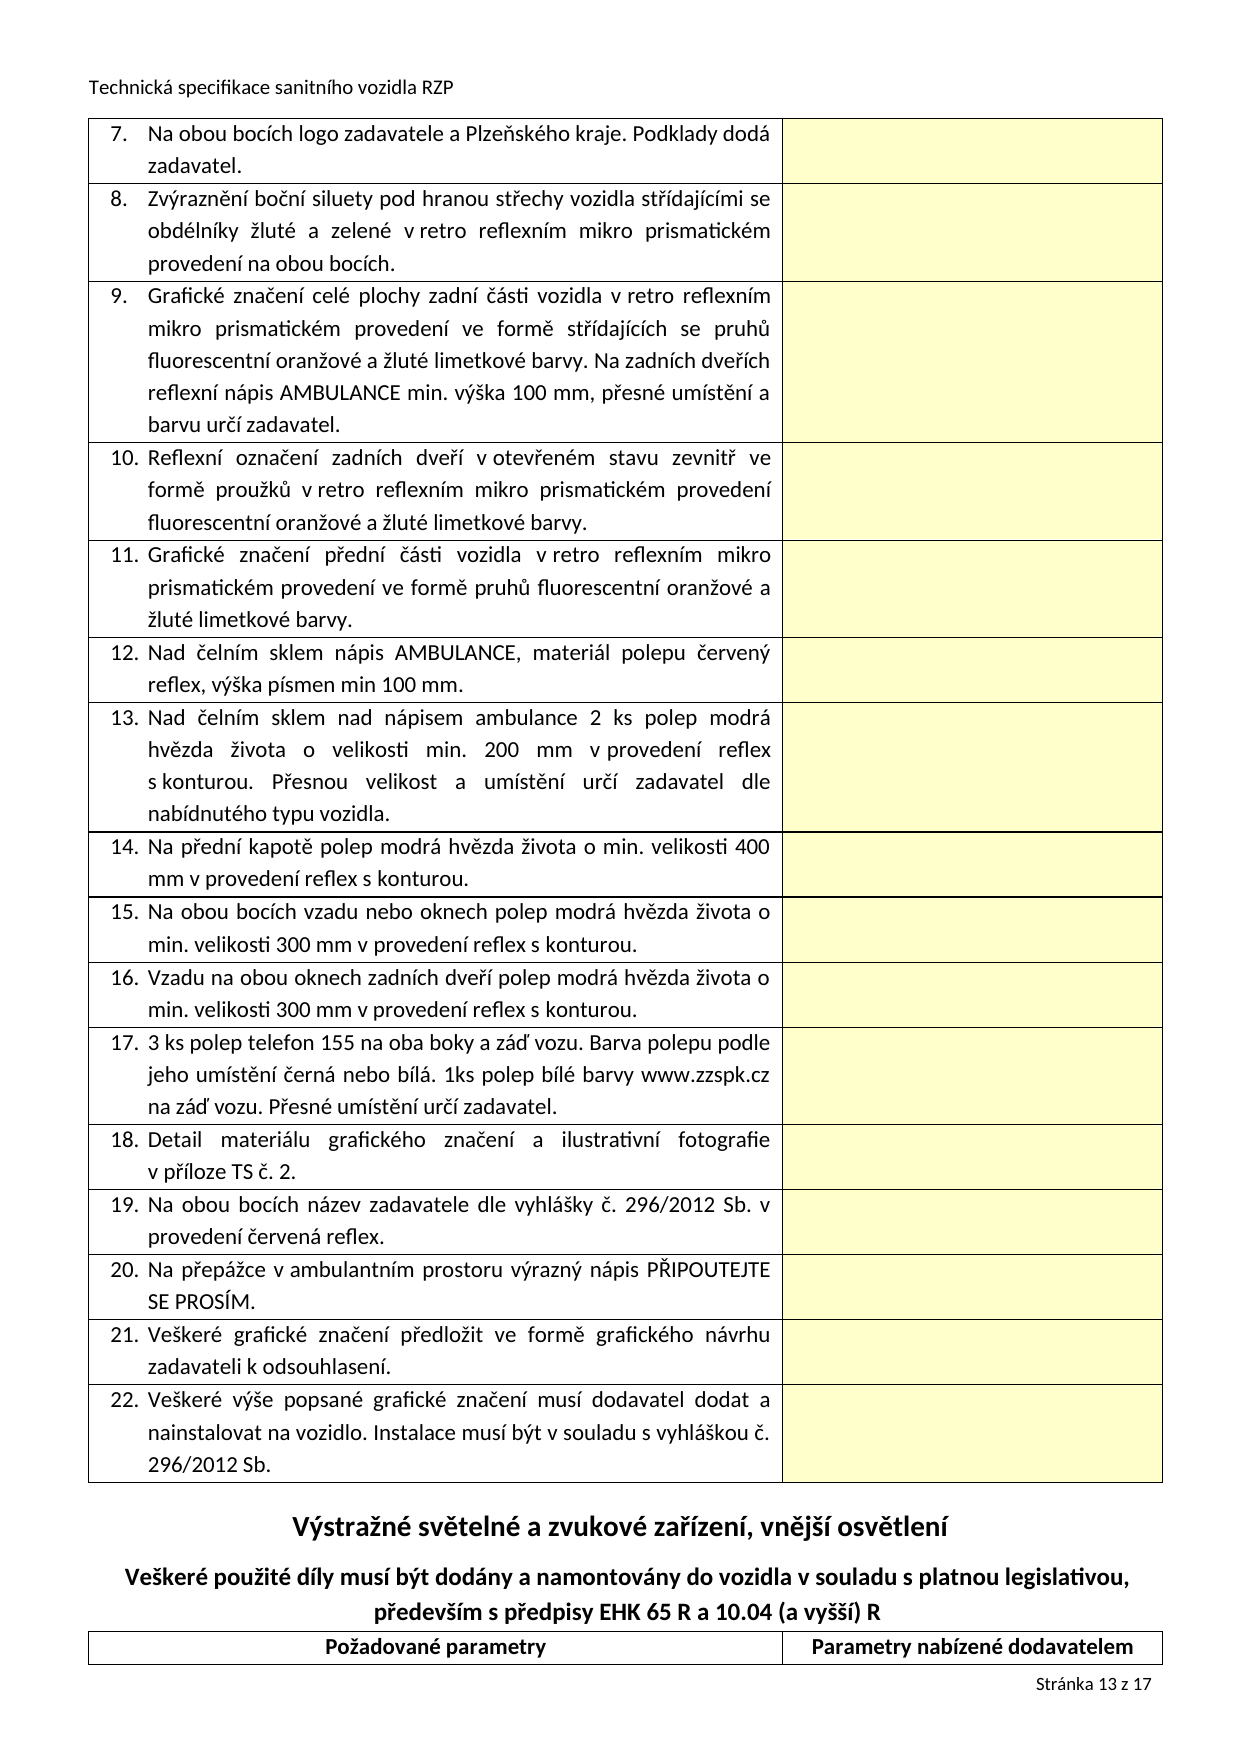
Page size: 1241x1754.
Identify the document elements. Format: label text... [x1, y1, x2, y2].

table_cell [783, 703, 1162, 831]
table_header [783, 1632, 1162, 1664]
table_cell Nad čelním sklem nad nápisem ambulance 2 ks polep modrá hvězda života o velikosti min. 200 mm v provedení reflex s konturou. Přesnou velikost a umístění určí zadavatel dle nabídnutého typu vozidla. [89, 703, 782, 831]
table_cell Veškeré grafické značení předložit ve formě grafického návrhu zadavateli k odsouhlasení. [89, 1320, 782, 1384]
table_cell [783, 898, 1162, 962]
table_cell [783, 1125, 1162, 1189]
table_cell Na přepážce v ambulantním prostoru výrazný nápis PŘIPOUTEJTE SE PROSÍM. [89, 1255, 782, 1319]
table_cell 3 ks polep telefon 155 na oba boky a záď vozu. Barva polepu podle jeho umístění černá nebo bílá. 1ks polep bílé barvy www.zzspk.cz na záď vozu. Přesné umístění určí zadavatel. [89, 1028, 782, 1124]
table_cell [783, 282, 1162, 442]
table_cell [783, 833, 1162, 896]
table_cell [783, 638, 1162, 702]
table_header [89, 1632, 782, 1664]
table_cell [783, 963, 1162, 1027]
table_cell [783, 1190, 1162, 1254]
table_cell [783, 1385, 1162, 1482]
text Veškeré použité díly musí být dodány a namontovány do vozidla v souladu s platnou legislativou, především s předpisy EHK 65 R a 10.04 (a vyšší) R [103, 1561, 1152, 1627]
table_cell Grafické značení přední části vozidla v retro reflexním mikro prismatickém provedení ve formě pruhů fluorescentní oranžové a žluté limetkové barvy. [89, 541, 782, 637]
table_cell Na přední kapotě polep modrá hvězda života o min. velikosti 400 mm v provedení reflex s konturou. [89, 833, 782, 896]
table_cell Grafické značení celé plochy zadní části vozidla v retro reflexním mikro prismatickém provedení ve formě střídajících se pruhů fluorescentní oranžové a žluté limetkové barvy. Na zadních dveřích reflexní nápis AMBULANCE min. výška 100 mm, přesné umístění a barvu určí zadavatel. [89, 282, 782, 442]
table_cell Vzadu na obou oknech zadních dveří polep modrá hvězda života o min. velikosti 300 mm v provedení reflex s konturou. [89, 963, 782, 1027]
table_cell Zvýraznění boční siluety pod hranou střechy vozidla střídajícími se obdélníky žluté a zelené v retro reflexním mikro prismatickém provedení na obou bocích. [89, 184, 782, 281]
table_cell [783, 184, 1162, 281]
table_cell Veškeré výše popsané grafické značení musí dodavatel dodat a nainstalovat na vozidlo. Instalace musí být v souladu s vyhláškou č. 296/2012 Sb. [89, 1385, 782, 1482]
table_cell Na obou bocích vzadu nebo oknech polep modrá hvězda života o min. velikosti 300 mm v provedení reflex s konturou. [89, 898, 782, 962]
table_cell Na obou bocích logo zadavatele a Plzeňského kraje. Podklady dodá zadavatel. [89, 119, 782, 183]
table_cell Na obou bocích název zadavatele dle vyhlášky č. 296/2012 Sb. v provedení červená reflex. [89, 1190, 782, 1254]
table_cell [783, 443, 1162, 539]
table_cell [783, 541, 1162, 637]
table_cell [783, 119, 1162, 183]
table_cell [783, 1320, 1162, 1384]
table_cell Reflexní označení zadních dveří v otevřeném stavu zevnitř ve formě proužků v retro reflexním mikro prismatickém provedení fluorescentní oranžové a žluté limetkové barvy. [89, 443, 782, 539]
table_cell [783, 1028, 1162, 1124]
subtitle Výstražné světelné a zvukové zařízení, vnější osvětlení [89, 1508, 1152, 1543]
table_cell Detail materiálu grafického značení a ilustrativní fotografie v příloze TS č. 2. [89, 1125, 782, 1189]
table_cell [783, 1255, 1162, 1319]
table_cell Nad čelním sklem nápis AMBULANCE, materiál polepu červený reflex, výška písmen min 100 mm. [89, 638, 782, 702]
